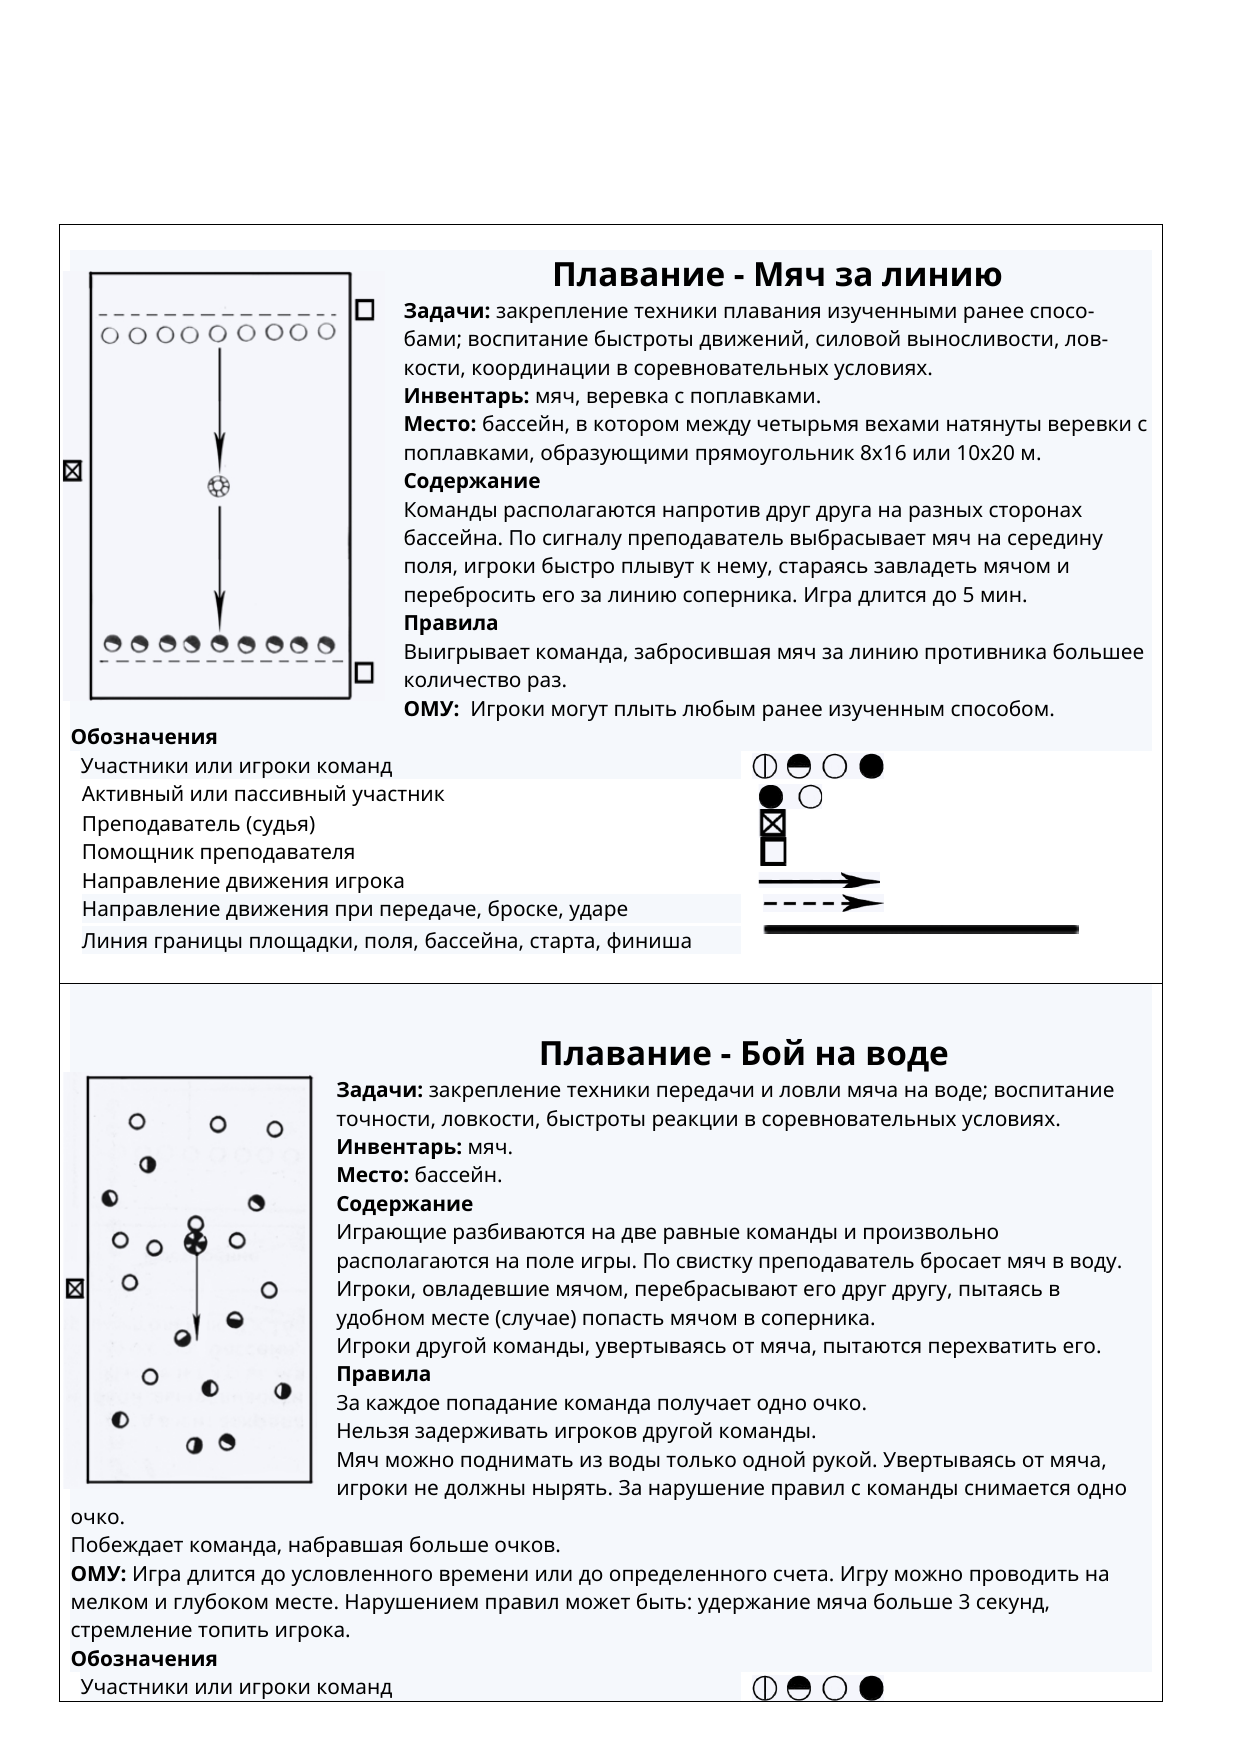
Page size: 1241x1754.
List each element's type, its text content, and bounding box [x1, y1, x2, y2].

picture [758, 784, 823, 866]
picture [752, 753, 884, 779]
picture [758, 872, 880, 888]
picture [763, 894, 884, 912]
picture [63, 1072, 318, 1489]
picture [763, 925, 1079, 934]
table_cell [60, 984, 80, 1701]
table_header Плавание - Мяч за линию Задачи: закрепление техники плавания изученными ранее спосо-бами; воспитание быстроты движений, силовой выносливости, лов-кости, координации в соревновательных условиях. Инвентарь: мяч, веревка с поплавками. Место: бассейн, в котором между четырьмя вехами натянуты веревки с поплавками, образующими прямоугольник 8х16 или 10х20 м. Содержание Команды располагаются напротив друг друга на разных сторонах бассейна. По сигналу преподаватель выбрасывает мяч на середину поля, игроки быстро плывут к нему, стараясь завладеть мячом и перебросить его за линию соперника. Игра длится до 5 мин. Правила Выигрывает команда, забросившая мяч за линию противника большее количество раз. ОМУ: Игроки могут плыть любым ранее изученным способом. Обозначения [60, 225, 1162, 983]
picture [752, 1675, 884, 1701]
picture [62, 271, 385, 701]
